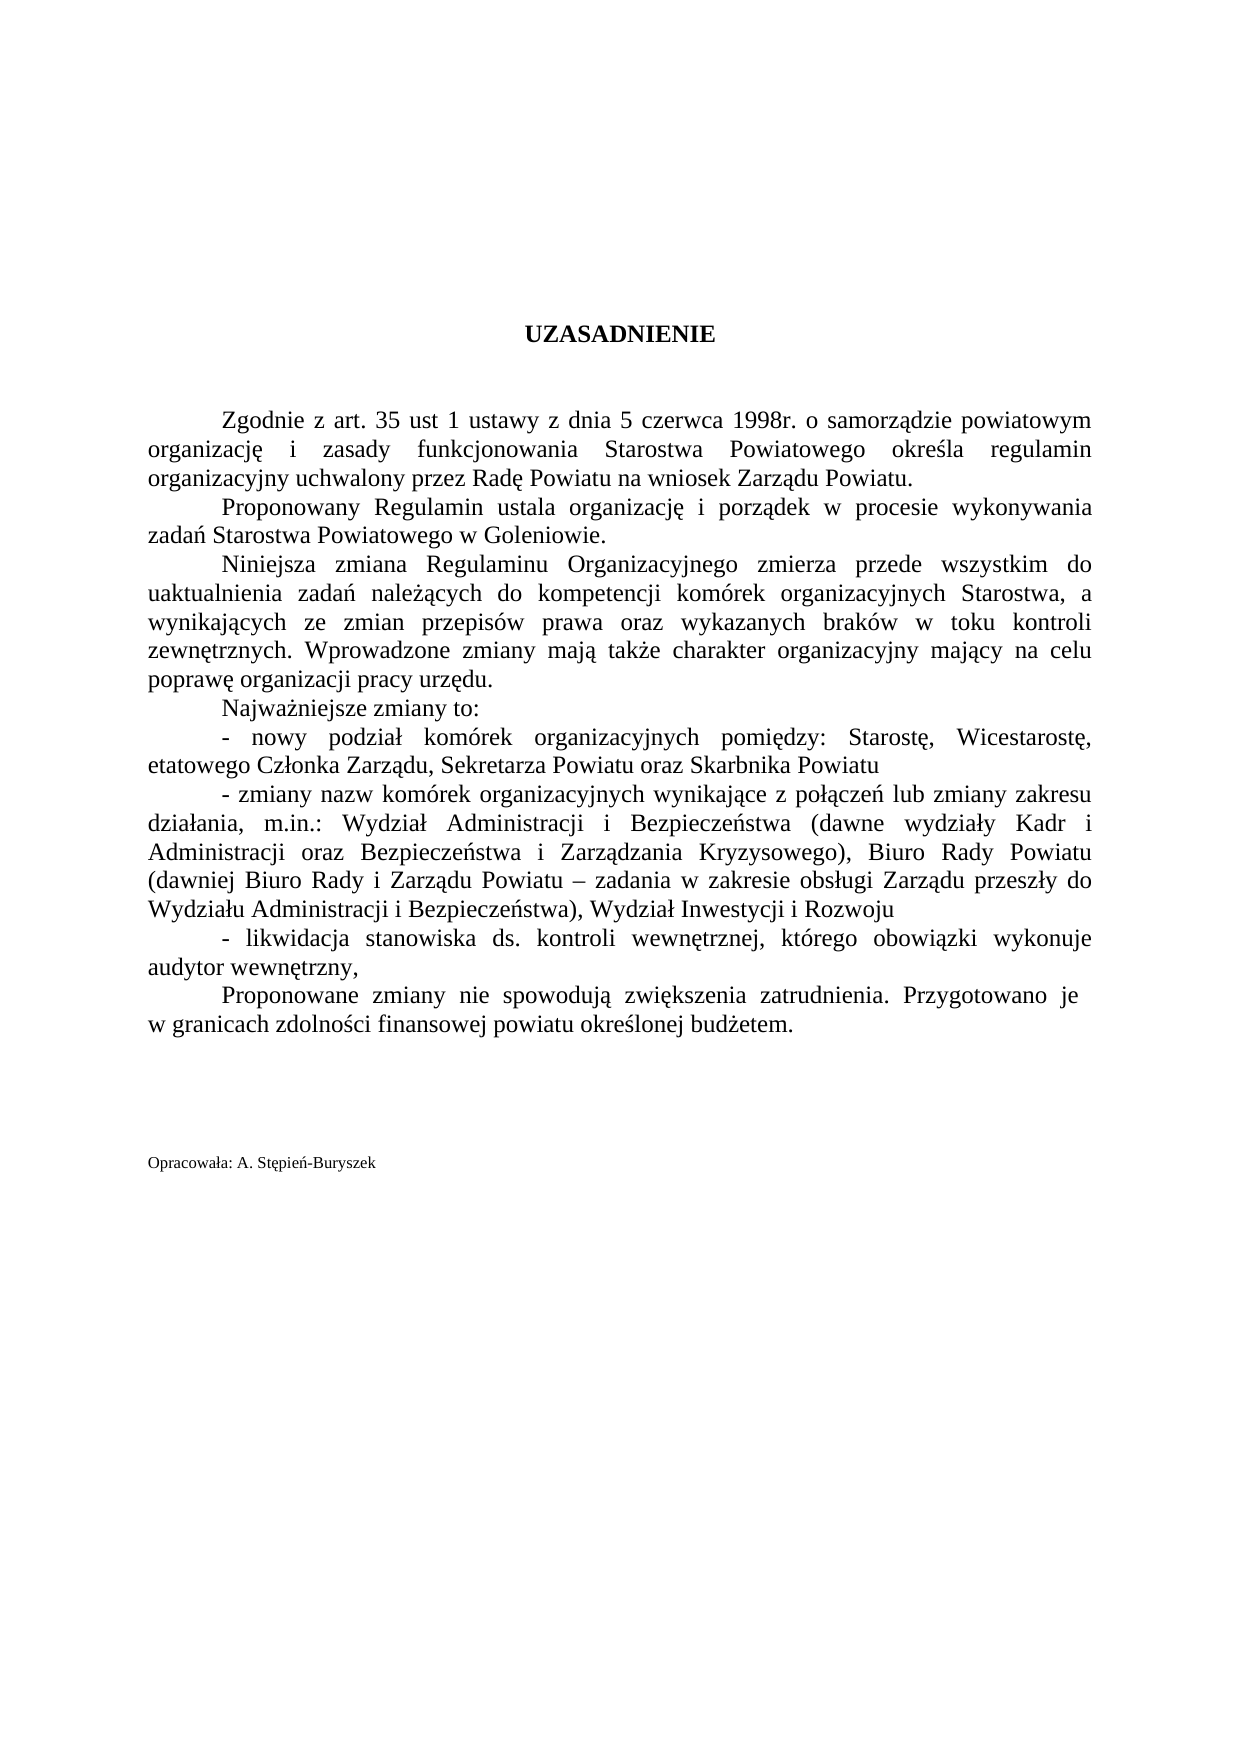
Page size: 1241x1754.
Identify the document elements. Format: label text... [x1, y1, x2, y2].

text Najważniejsze zmiany to: [148, 693, 1093, 722]
text Opracowała: A. Stępień-Buryszek [148, 1153, 1093, 1172]
text Proponowane zmiany nie spowodują zwiększenia zatrudnienia. Przygotowano je w granicach zdolności finansowej powiatu określonej budżetem. [148, 980, 1093, 1038]
text UZASADNIENIE [148, 319, 1093, 348]
text Niniejsza zmiana Regulaminu Organizacyjnego zmierza przede wszystkim do uaktualnienia zadań należących do kompetencji komórek organizacyjnych Starostwa, a wynikających ze zmian przepisów prawa oraz wykazanych braków w toku kontroli zewnętrznych. Wprowadzone zmiany mają także charakter organizacyjny mający na celu poprawę organizacji pracy urzędu. [148, 549, 1093, 693]
text - zmiany nazw komórek organizacyjnych wynikające z połączeń lub zmiany zakresu działania, m.in.: Wydział Administracji i Bezpieczeństwa (dawne wydziały Kadr i Administracji oraz Bezpieczeństwa i Zarządzania Kryzysowego), Biuro Rady Powiatu (dawniej Biuro Rady i Zarządu Powiatu – zadania w zakresie obsługi Zarządu przeszły do Wydziału Administracji i Bezpieczeństwa), Wydział Inwestycji i Rozwoju [148, 779, 1093, 923]
text Proponowany Regulamin ustala organizację i porządek w procesie wykonywania zadań Starostwa Powiatowego w Goleniowie. [148, 492, 1093, 549]
text - likwidacja stanowiska ds. kontroli wewnętrznej, którego obowiązki wykonuje audytor wewnętrzny, [148, 923, 1093, 980]
text Zgodnie z art. 35 ust 1 ustawy z dnia 5 czerwca 1998r. o samorządzie powiatowym organizację i zasady funkcjonowania Starostwa Powiatowego określa regulamin organizacyjny uchwalony przez Radę Powiatu na wniosek Zarządu Powiatu. [148, 405, 1093, 492]
text - nowy podział komórek organizacyjnych pomiędzy: Starostę, Wicestarostę, etatowego Członka Zarządu, Sekretarza Powiatu oraz Skarbnika Powiatu [148, 722, 1093, 779]
